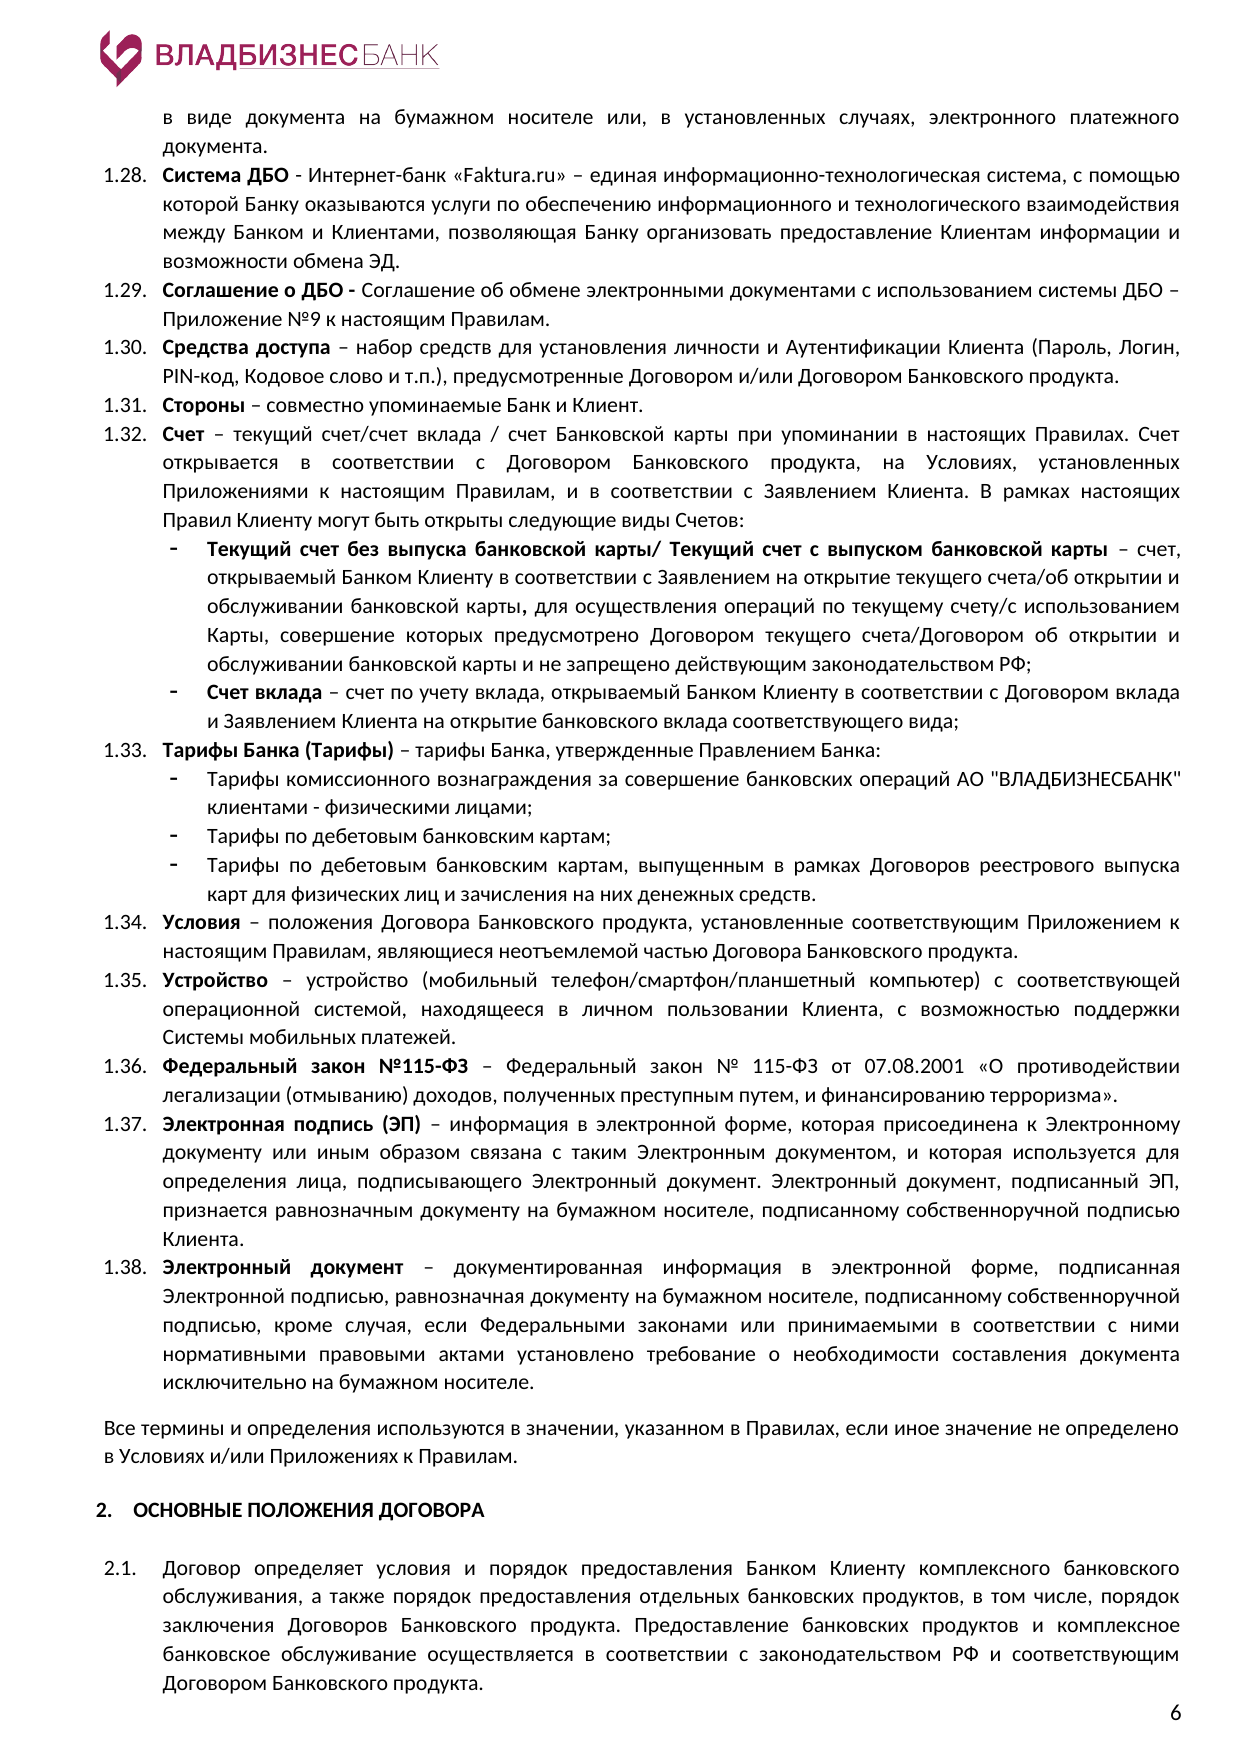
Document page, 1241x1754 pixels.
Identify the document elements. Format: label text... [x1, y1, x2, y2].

list Текущий счет без выпуска банковской карты/ Текущий счет с выпуском банковской карты – счет, открываемый Банком Клиенту в соответствии с Заявлением на открытие текущего счета/об открытии и обслуживании банковской карты, для осуществления операций по текущему счету/с использованием Карты, совершение которых предусмотрено Договором текущего счета/Договором об открытии и обслуживании банковской карты и не запрещено действующим законодательством РФ; [169, 535, 1181, 676]
subtitle ОСНОВНЫЕ ПОЛОЖЕНИЯ ДОГОВОРА [96, 1496, 1181, 1523]
list Электронный документ – документированная информация в электронной форме, подписанная Электронной подписью, равнозначная документу на бумажном носителе, подписанному собственноручной подписью, кроме случая, если Федеральными законами или принимаемыми в соответствии с ними нормативными правовыми актами установлено требование о необходимости составления документа исключительно на бумажном носителе. [103, 1253, 1181, 1395]
list Тарифы по дебетовым банковским картам, выпущенным в рамках Договоров реестрового выпуска карт для физических лиц и зачисления на них денежных средств. [169, 851, 1181, 906]
list Счет – текущий счет/счет вклада / счет Банковской карты при упоминании в настоящих Правилах. Счет открывается в соответствии с Договором Банковского продукта, на Условиях, установленных Приложениями к настоящим Правилам, и в соответствии с Заявлением Клиента. В рамках настоящих Правил Клиенту могут быть открыты следующие виды Счетов: [103, 420, 1181, 533]
picture [59, 29, 480, 89]
list Федеральный закон №115-ФЗ – Федеральный закон № 115-ФЗ от 07.08.2001 «О противодействии легализации (отмыванию) доходов, полученных преступным путем, и финансированию терроризма». [103, 1052, 1181, 1108]
list Система ДБО - Интернет-банк «Faktura.ru» – единая информационно-технологическая система, с помощью которой Банку оказываются услуги по обеспечению информационного и технологического взаимодействия между Банком и Клиентами, позволяющая Банку организовать предоставление Клиентам информации и возможности обмена ЭД. [103, 161, 1181, 274]
list Соглашение о ДБО - Соглашение об обмене электронными документами с использованием системы ДБО – Приложение №9 к настоящим Правилам. [103, 276, 1181, 331]
list Тарифы Банка (Тарифы) – тарифы Банка, утвержденные Правлением Банка: [103, 736, 1181, 763]
list Условия – положения Договора Банковского продукта, установленные соответствующим Приложением к настоящим Правилам, являющиеся неотъемлемой частью Договора Банковского продукта. [103, 908, 1181, 964]
list Устройство – устройство (мобильный телефон/смартфон/планшетный компьютер) с соответствующей операционной системой, находящееся в личном пользовании Клиента, с возможностью поддержки Системы мобильных платежей. [103, 966, 1181, 1050]
list Тарифы комиссионного вознаграждения за совершение банковских операций АО "ВЛАДБИЗНЕСБАНК" клиентами - физическими лицами; [169, 765, 1181, 820]
list Средства доступа – набор средств для установления личности и Аутентификации Клиента (Пароль, Логин, PIN-код, Кодовое слово и т.п.), предусмотренные Договором и/или Договором Банковского продукта. [103, 333, 1181, 389]
list Счет вклада – счет по учету вклада, открываемый Банком Клиенту в соответствии с Договором вклада и Заявлением Клиента на открытие банковского вклада соответствующего вида; [169, 678, 1181, 734]
list Электронная подпись (ЭП) – информация в электронной форме, которая присоединена к Электронному документу или иным образом связана с таким Электронным документом, и которая используется для определения лица, подписывающего Электронный документ. Электронный документ, подписанный ЭП, признается равнозначным документу на бумажном носителе, подписанному собственноручной подписью Клиента. [103, 1110, 1181, 1251]
list Стороны – совместно упоминаемые Банк и Клиент. [103, 391, 1181, 418]
list Договор определяет условия и порядок предоставления Банком Клиенту комплексного банковского обслуживания, а также порядок предоставления отдельных банковских продуктов, в том числе, порядок заключения Договоров Банковского продукта. Предоставление банковских продуктов и комплексное банковское обслуживание осуществляется в соответствии с законодательством РФ и соответствующим Договором Банковского продукта. [103, 1554, 1181, 1696]
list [103, 103, 1181, 159]
text Все термины и определения используются в значении, указанном в Правилах, если иное значение не определено в Условиях и/или Приложениях к Правилам. [103, 1414, 1181, 1469]
list Тарифы по дебетовым банковским картам; [169, 822, 1181, 849]
